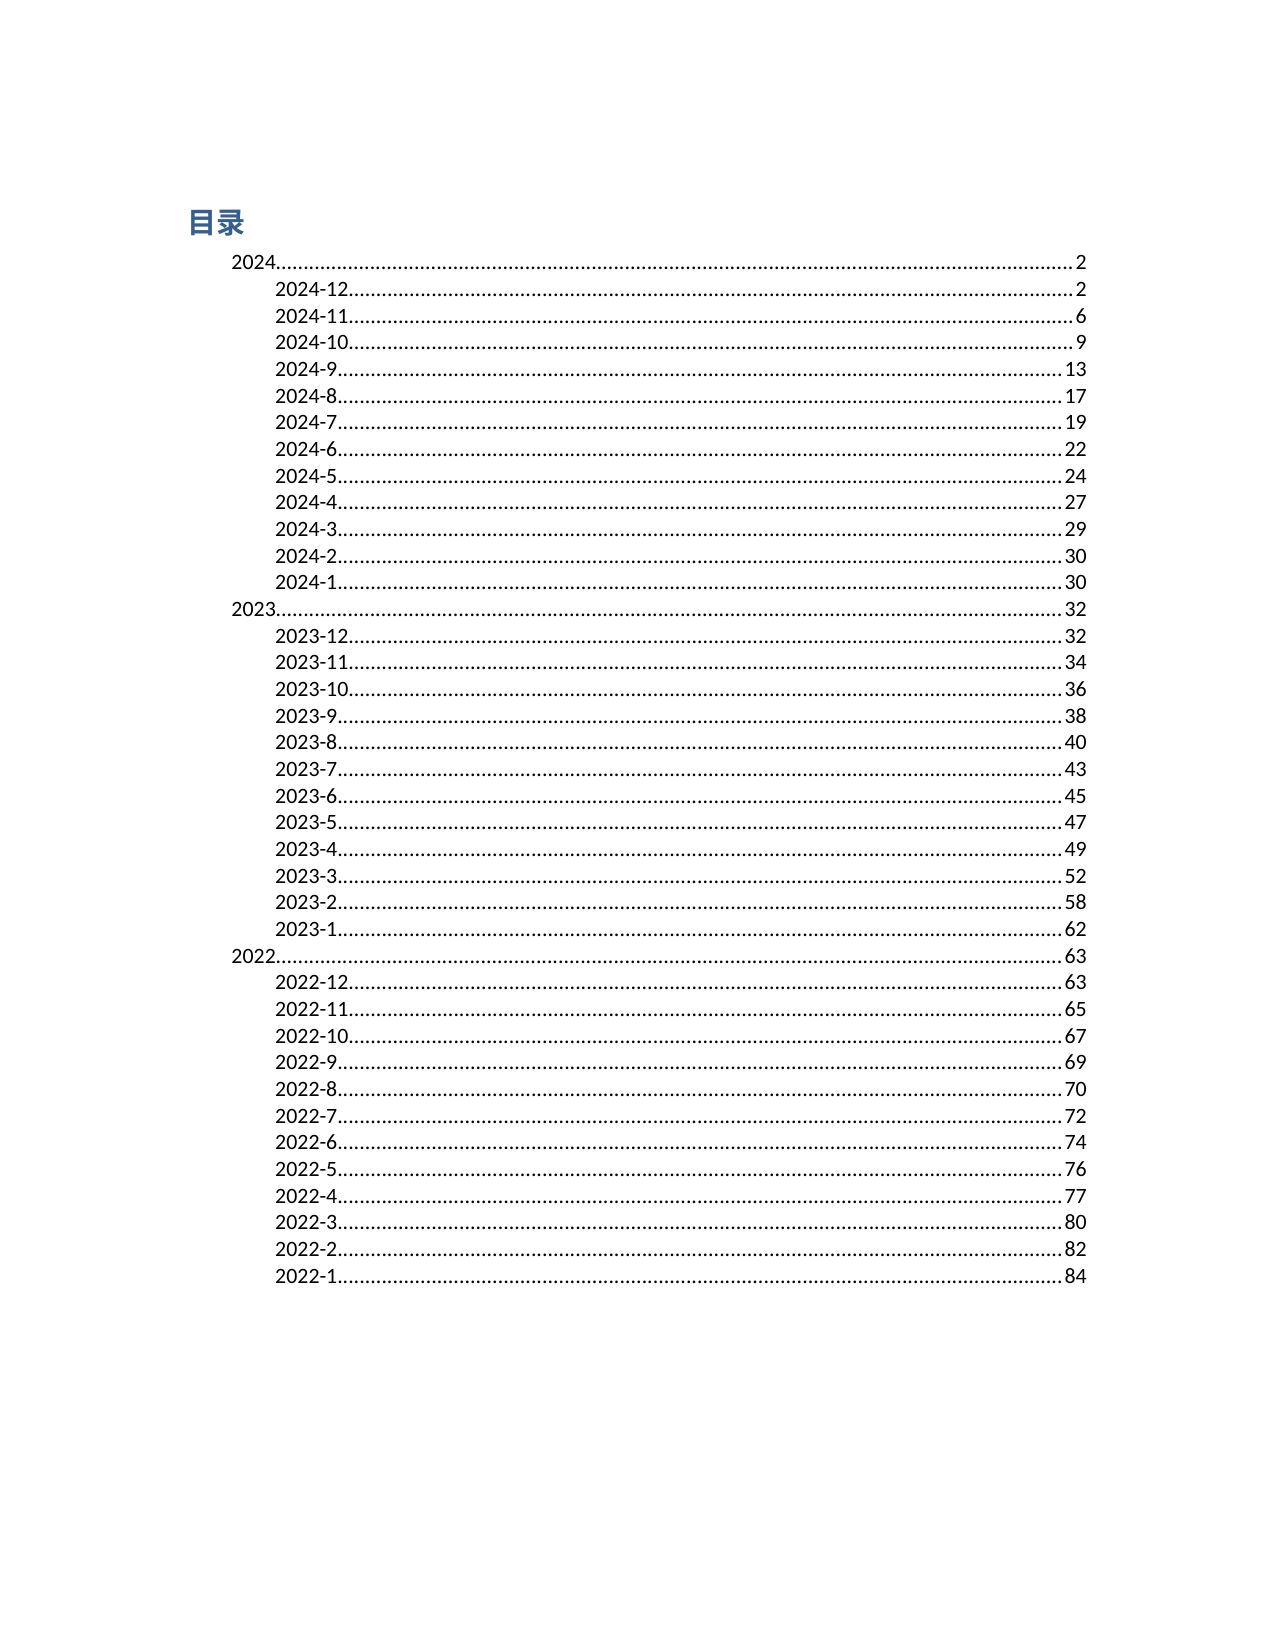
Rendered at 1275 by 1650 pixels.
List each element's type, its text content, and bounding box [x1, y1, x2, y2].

text 2023-8 40 [275, 728, 1087, 755]
text 2022-11 65 [275, 995, 1087, 1022]
text 2023-12 32 [275, 622, 1087, 648]
text 2023-2 58 [275, 888, 1087, 915]
text 2023-7 43 [275, 755, 1087, 782]
text 2024-8 17 [275, 382, 1087, 408]
text 2024-9 13 [275, 355, 1087, 382]
text 2023-5 47 [275, 808, 1087, 835]
text 2022-2 82 [275, 1235, 1087, 1262]
text 2024-5 24 [275, 462, 1087, 488]
text 2022-5 76 [275, 1155, 1087, 1182]
text 2023 32 [231, 595, 1087, 622]
text 2022-3 80 [275, 1208, 1087, 1235]
text 2022-6 74 [275, 1128, 1087, 1155]
text 2023-3 52 [275, 862, 1087, 888]
text 2022-12 63 [275, 968, 1087, 995]
text 2022-7 72 [275, 1102, 1087, 1128]
text 2024-11 6 [275, 302, 1087, 328]
text 2022-4 77 [275, 1182, 1087, 1208]
text 2024-10 9 [275, 328, 1087, 355]
text 目录 [187, 200, 1087, 242]
text 2024-2 30 [275, 542, 1087, 568]
text 2023-9 38 [275, 702, 1087, 728]
text 2022-10 67 [275, 1022, 1087, 1048]
text 2024-7 19 [275, 408, 1087, 435]
text 2022 63 [231, 942, 1087, 968]
text 2024-4 27 [275, 488, 1087, 515]
text 2024 2 [231, 248, 1087, 275]
text 2023-10 36 [275, 675, 1087, 702]
text 2023-4 49 [275, 835, 1087, 862]
text 2024-1 30 [275, 568, 1087, 595]
text 2023-6 45 [275, 782, 1087, 808]
text 2023-1 62 [275, 915, 1087, 942]
text 2022-1 84 [275, 1262, 1087, 1288]
text 2023-11 34 [275, 648, 1087, 675]
text 2024-6 22 [275, 435, 1087, 462]
text 2024-3 29 [275, 515, 1087, 542]
text 2024-12 2 [275, 275, 1087, 302]
text 2022-8 70 [275, 1075, 1087, 1102]
text 2022-9 69 [275, 1048, 1087, 1075]
